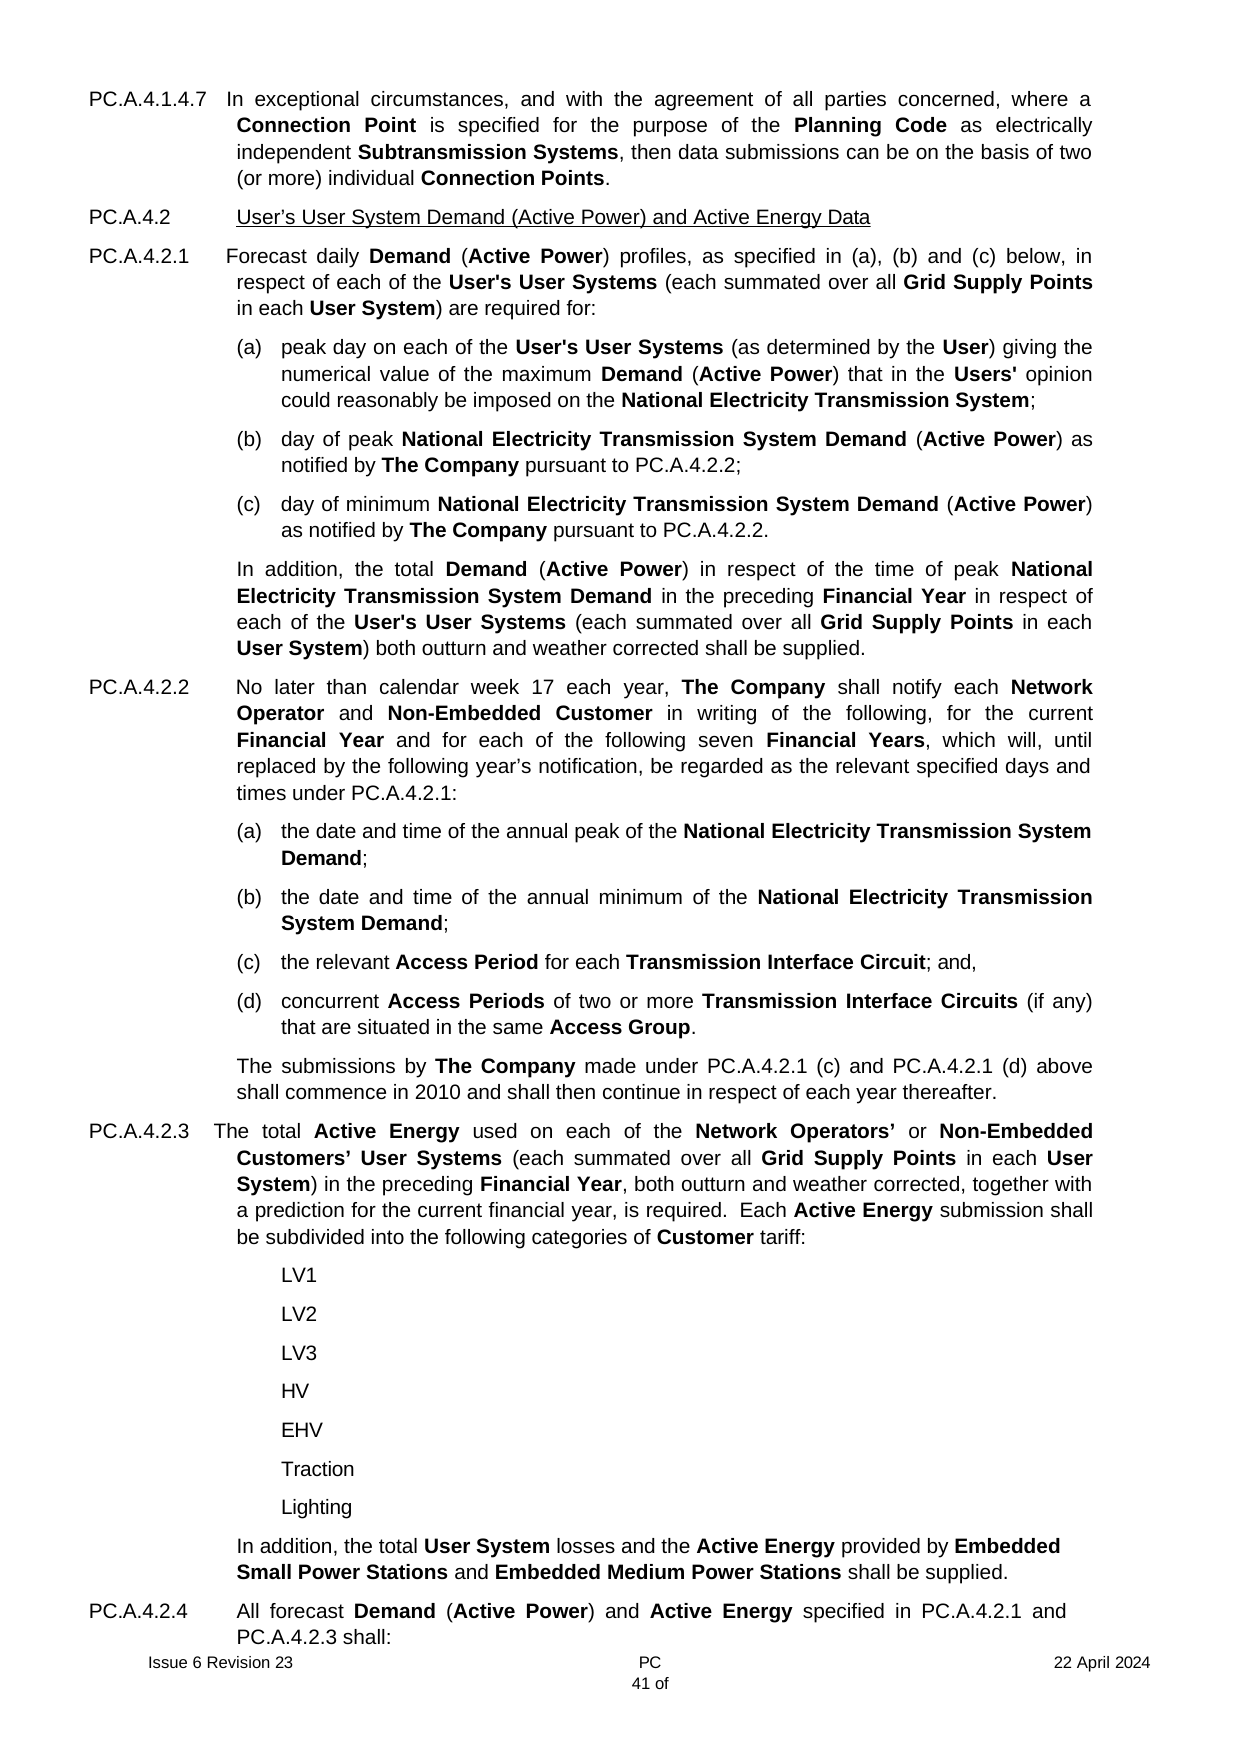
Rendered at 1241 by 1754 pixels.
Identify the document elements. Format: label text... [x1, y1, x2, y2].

text PC.A.4.2.3 The total Active Energy used on each of the Network Operators’ or Non-Embedded Customers’ User Systems (each summated over all Grid Supply Points in each User System) in the preceding Financial Year, both outturn and weather corrected, together with a prediction for the current financial year, is required. Each Active Energy submission shall be subdivided into the following categories of Customer tariff: [89, 1119, 1093, 1248]
text PC.A.4.2.1 Forecast daily Demand (Active Power) profiles, as specified in (a), (b) and (c) below, in respect of each of the User's User Systems (each summated over all Grid Supply Points in each User System) are required for: [89, 243, 1093, 320]
list day of peak National Electricity Transmission System Demand (Active Power) as notified by The Company pursuant to PC.A.4.2.2; [236, 427, 1093, 477]
text PC.A.4.2.2 No later than calendar week 17 each year, The Company shall notify each Network Operator and Non-Embedded Customer in writing of the following, for the current Financial Year and for each of the following seven Financial Years, which will, until replaced by the following year’s notification, be regarded as the relevant specified days and times under PC.A.4.2.1: [89, 675, 1093, 804]
subtitle LV1 LV2 LV3 HV EHV [281, 1263, 324, 1441]
text The submissions by The Company made under PC.A.4.2.1 (c) and PC.A.4.2.1 (d) above shall commence in 2010 and shall then continue in respect of each year thereafter. [236, 1054, 1093, 1104]
text PC.A.4.2 User’s User System Demand (Active Power) and Active Energy Data [89, 204, 1188, 228]
text Traction Lighting [281, 1456, 423, 1519]
text In addition, the total User System losses and the Active Energy provided by Embedded Small Power Stations and Embedded Medium Power Stations shall be supplied. [236, 1533, 1092, 1584]
list the date and time of the annual minimum of the National Electricity Transmission System Demand; [236, 884, 1093, 935]
list concurrent Access Periods of two or more Transmission Interface Circuits (if any) that are situated in the same Access Group. [236, 988, 1093, 1039]
text PC.A.4.2.4 All forecast Demand (Active Power) and Active Energy specified in PC.A.4.2.1 and PC.A.4.2.3 shall: [89, 1598, 1092, 1649]
list day of minimum National Electricity Transmission System Demand (Active Power) as notified by The Company pursuant to PC.A.4.2.2. [236, 492, 1093, 542]
list the date and time of the annual peak of the National Electricity Transmission System Demand; [236, 819, 1093, 869]
list the relevant Access Period for each Transmission Interface Circuit; and, [236, 950, 1188, 974]
text In addition, the total Demand (Active Power) in respect of the time of peak National Electricity Transmission System Demand in the preceding Financial Year in respect of each of the User's User Systems (each summated over all Grid Supply Points in each User System) both outturn and weather corrected shall be supplied. [236, 557, 1093, 660]
list peak day on each of the User's User Systems (as determined by the User) giving the numerical value of the maximum Demand (Active Power) that in the Users' opinion could reasonably be imposed on the National Electricity Transmission System; [236, 335, 1093, 412]
text PC.A.4.1.4.7 In exceptional circumstances, and with the agreement of all parties concerned, where a Connection Point is specified for the purpose of the Planning Code as electrically independent Subtransmission Systems, then data submissions can be on the basis of two (or more) individual Connection Points. [89, 87, 1093, 190]
